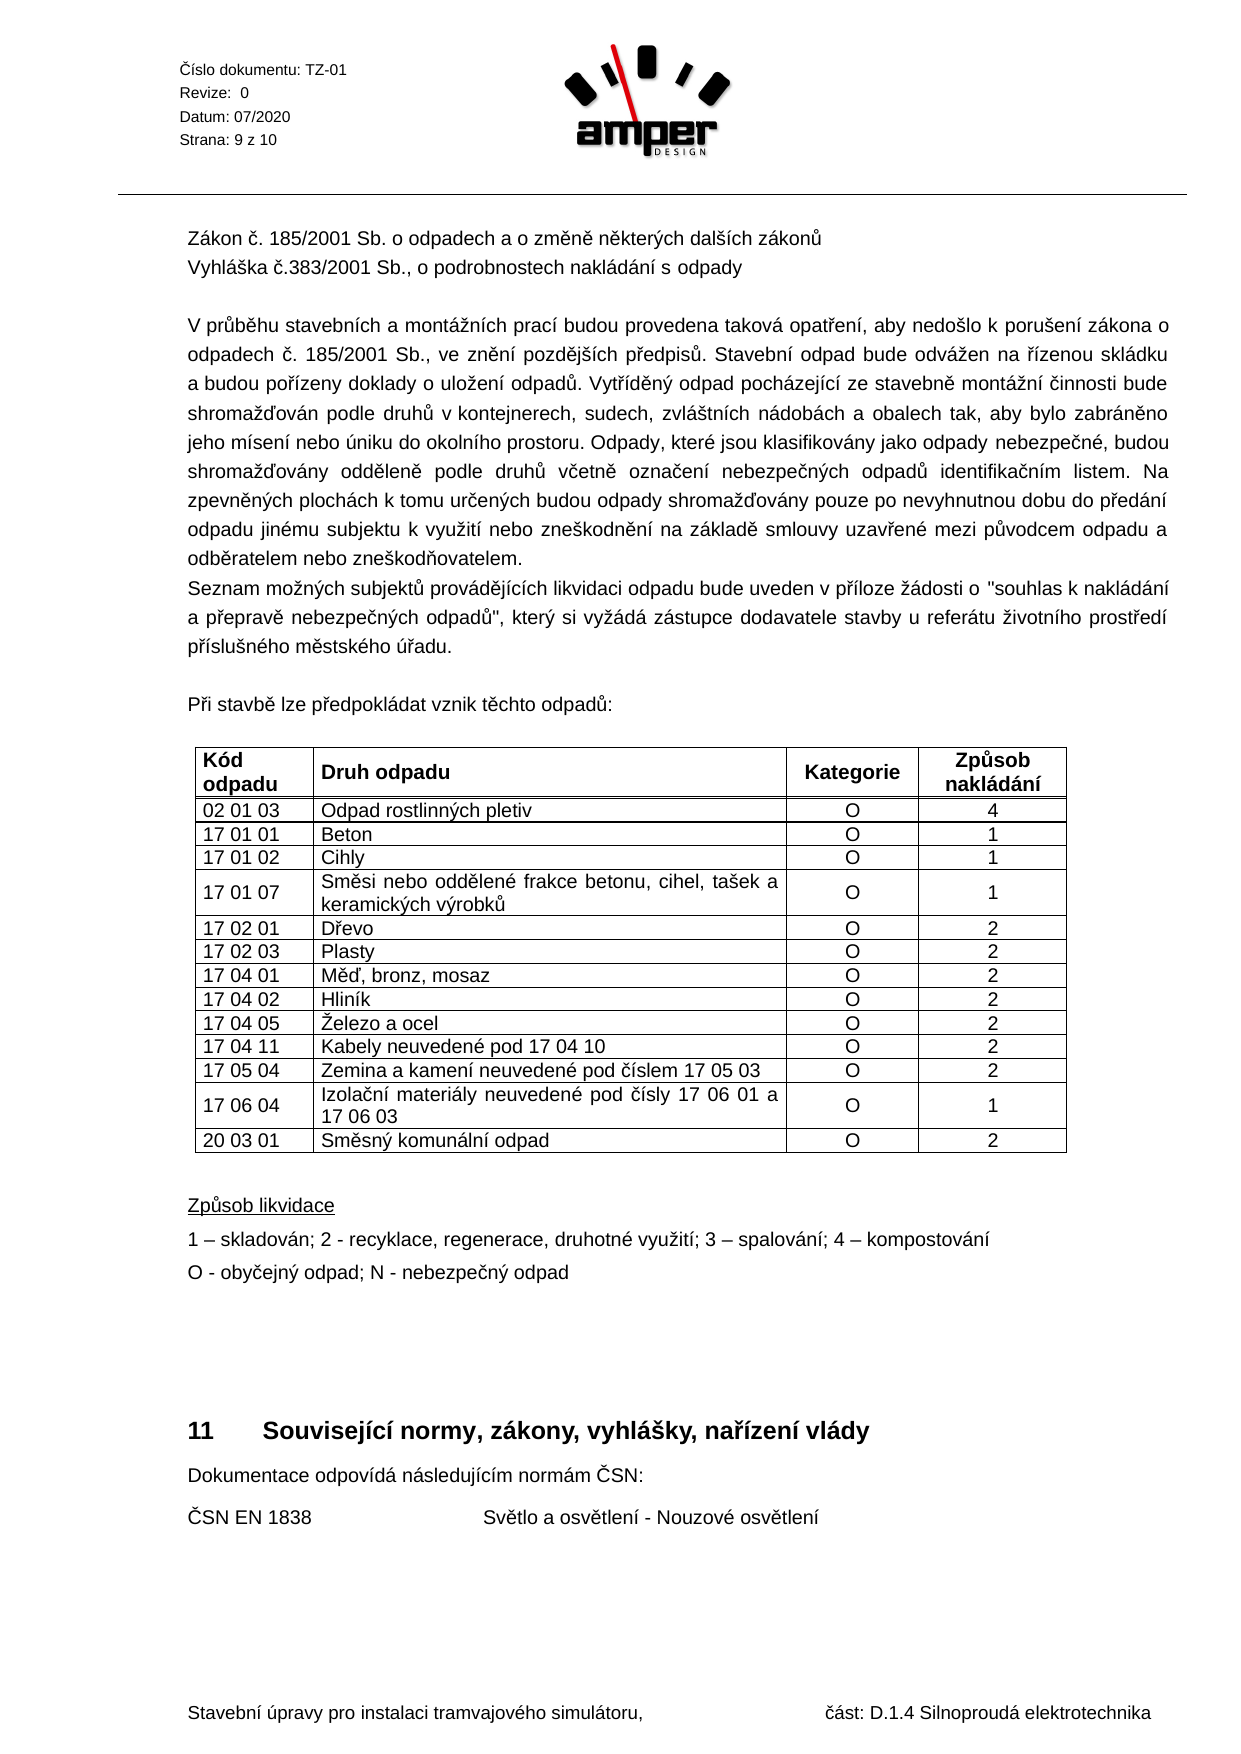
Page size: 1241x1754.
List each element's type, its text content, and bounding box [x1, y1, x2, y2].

table_cell 17 04 02 [196, 988, 313, 1010]
text 1 – skladován; 2 - recyklace, regenerace, druhotné využití; 3 – spalování; 4 – kompostování [187, 1219, 1169, 1253]
table_cell O [787, 870, 918, 915]
table_header Druh odpadu [314, 748, 786, 796]
table_cell O [787, 1059, 918, 1082]
table_cell 17 01 01 [196, 823, 313, 845]
table_header Kód odpadu [196, 748, 313, 796]
table_cell Beton [314, 823, 786, 845]
table_cell 20 03 01 [196, 1129, 313, 1152]
text Vyhláška č.383/2001 Sb., o podrobnostech nakládání s odpady [187, 251, 1169, 280]
text V průběhu stavebních a montážních prací budou provedena taková opatření, aby nedošlo k porušení zákona o odpadech č. 185/2001 Sb., ve znění pozdějších předpisů. Stavební odpad bude odvážen na řízenou skládku a budou pořízeny doklady o uložení odpadů. Vytříděný odpad pocházející ze stavebně montážní činnosti bude shromažďován podle druhů v kontejnerech, sudech, zvláštních nádobách a obalech tak, aby bylo zabráněno jeho mísení nebo úniku do okolního prostoru. Odpady, které jsou klasifikovány jako odpady nebezpečné, budou shromažďovány odděleně podle druhů včetně označení nebezpečných odpadů identifikačním listem. Na zpevněných plochách k tomu určených budou odpady shromažďovány pouze po nevyhnutnou dobu do předání odpadu jinému subjektu k využití nebo zneškodnění na základě smlouvy uzavřené mezi původcem odpadu a odběratelem nebo zneškodňovatelem. [187, 309, 1169, 572]
table_cell 17 02 03 [196, 940, 313, 963]
table_cell Dřevo [314, 916, 786, 939]
table_cell O [787, 988, 918, 1010]
text ČSN EN 1838 Světlo a osvětlení - Nouzové osvětlení [187, 1501, 1169, 1530]
table_cell O [787, 846, 918, 869]
text Seznam možných subjektů provádějících likvidaci odpadu bude uveden v příloze žádosti o "souhlas k nakládání a přepravě nebezpečných odpadů", který si vyžádá zástupce dodavatele stavby u referátu životního prostředí příslušného městského úřadu. [187, 572, 1169, 659]
table_cell Plasty [314, 940, 786, 963]
text Dokumentace odpovídá následujícím normám ČSN: [187, 1459, 1169, 1488]
table_cell 1 [919, 870, 1066, 915]
table_cell 17 04 01 [196, 964, 313, 987]
table_cell O [787, 799, 918, 821]
table_cell Měď, bronz, mosaz [314, 964, 786, 987]
table_cell 1 [919, 846, 1066, 869]
table_cell 17 06 04 [196, 1083, 313, 1128]
table_cell 2 [919, 1011, 1066, 1034]
table_cell 17 05 04 [196, 1059, 313, 1082]
table_cell O [787, 1083, 918, 1128]
table_cell 2 [919, 1059, 1066, 1082]
table_cell 2 [919, 1035, 1066, 1058]
text Způsob likvidace [187, 1186, 1169, 1219]
table_cell O [787, 940, 918, 963]
table_cell O [787, 916, 918, 939]
table_cell O [787, 964, 918, 987]
table_cell 2 [919, 988, 1066, 1010]
table_cell 2 [919, 964, 1066, 987]
table_cell Cihly [314, 846, 786, 869]
table_cell 2 [919, 916, 1066, 939]
table_cell Zemina a kamení neuvedené pod číslem 17 05 03 [314, 1059, 786, 1082]
table_cell 17 02 01 [196, 916, 313, 939]
text Zákon č. 185/2001 Sb. o odpadech a o změně některých dalších zákonů [187, 222, 1169, 251]
table_cell Směsi nebo oddělené frakce betonu, cihel, tašek a keramických výrobků [314, 870, 786, 915]
table_cell Hliník [314, 988, 786, 1010]
table_cell 17 01 07 [196, 870, 313, 915]
table_header Kategorie [787, 748, 918, 796]
table_cell O [787, 823, 918, 845]
table_cell 4 [919, 799, 1066, 821]
table_cell O [787, 1129, 918, 1152]
table_cell Železo a ocel [314, 1011, 786, 1034]
table_cell 1 [919, 823, 1066, 845]
table_cell 1 [919, 1083, 1066, 1128]
table_cell 17 04 05 [196, 1011, 313, 1034]
table_cell 2 [919, 940, 1066, 963]
subtitle Související normy, zákony, vyhlášky, nařízení vlády [187, 1416, 1169, 1445]
table_cell 17 04 11 [196, 1035, 313, 1058]
table_cell Izolační materiály neuvedené pod čísly 17 06 01 a 17 06 03 [314, 1083, 786, 1128]
table_cell O [787, 1035, 918, 1058]
table_cell Směsný komunální odpad [314, 1129, 786, 1152]
table_cell 17 01 02 [196, 846, 313, 869]
text Při stavbě lze předpokládat vznik těchto odpadů: [187, 688, 1169, 717]
table_cell O [787, 1011, 918, 1034]
table_cell 02 01 03 [196, 799, 313, 821]
picture [514, 26, 782, 175]
table_header Způsob nakládání [919, 748, 1066, 796]
table_cell 2 [919, 1129, 1066, 1152]
table_cell Odpad rostlinných pletiv [314, 799, 786, 821]
table_cell Kabely neuvedené pod 17 04 10 [314, 1035, 786, 1058]
text O - obyčejný odpad; N - nebezpečný odpad [187, 1253, 1169, 1286]
